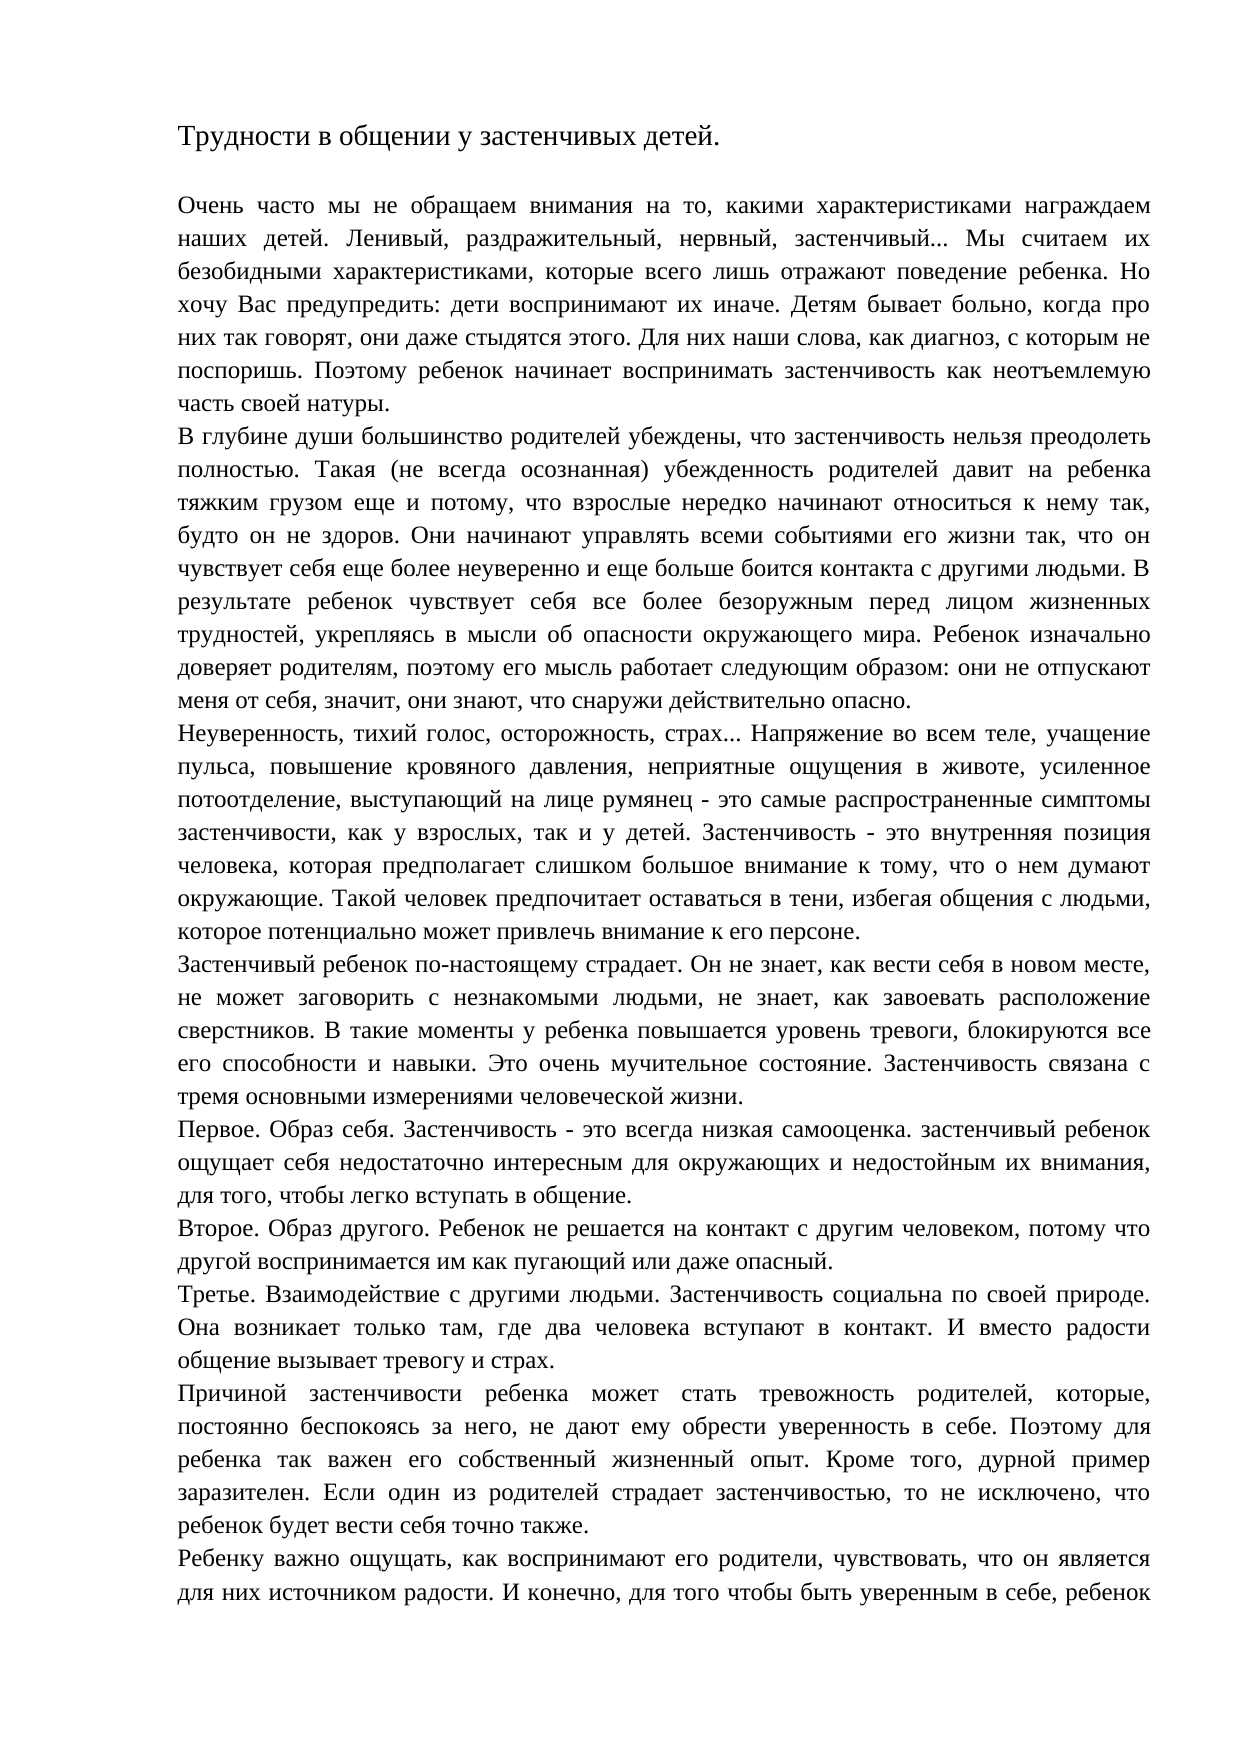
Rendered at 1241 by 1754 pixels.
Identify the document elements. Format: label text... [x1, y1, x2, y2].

text Второе. Образ другого. Ребенок не решается на контакт с другим человеком, потому что другой воспринимается им как пугающий или даже опасный. [177, 1213, 1152, 1275]
text В глубине души большинство родителей убеждены, что застенчивость нельзя преодолеть полностью. Такая (не всегда осознанная) убежденность родителей давит на ребенка тяжким грузом еще и потому, что взрослые нередко начинают относиться к нему так, будто он не здоров. Они начинают управлять всеми событиями его жизни так, что он чувствует себя еще более неуверенно и еще больше боится контакта с другими людьми. В результате ребенок чувствует себя все более безоружным перед лицом жизненных трудностей, укрепляясь в мысли об опасности окружающего мира. Ребенок изначально доверяет родителям, поэтому его мысль работает следующим образом: они не отпускают меня от себя, значит, они знают, что снаружи действительно опасно. [177, 421, 1152, 714]
text Третье. Взаимодействие с другими людьми. Застенчивость социальна по своей природе. Она возникает только там, где два человека вступают в контакт. И вместо радости общение вызывает тревогу и страх. [177, 1279, 1152, 1374]
text Неуверенность, тихий голос, осторожность, страх... Напряжение во всем теле, учащение пульса, повышение кровяного давления, неприятные ощущения в животе, усиленное потоотделение, выступающий на лице румянец - это самые распространенные симптомы застенчивости, как у взрослых, так и у детей. Застенчивость - это внутренняя позиция человека, которая предполагает слишком большое внимание к тому, что о нем думают окружающие. Такой человек предпочитает оставаться в тени, избегая общения с людьми, которое потенциально может привлечь внимание к его персоне. [177, 718, 1152, 945]
text Причиной застенчивости ребенка может стать тревожность родителей, которые, постоянно беспокоясь за него, не дают ему обрести уверенность в себе. Поэтому для ребенка так важен его собственный жизненный опыт. Кроме того, дурной пример заразителен. Если один из родителей страдает застенчивостью, то не исключено, что ребенок будет вести себя точно также. [177, 1378, 1152, 1539]
text Очень часто мы не обращаем внимания на то, какими характеристиками награждаем наших детей. Ленивый, раздражительный, нервный, застенчивый... Мы считаем их безобидными характеристиками, которые всего лишь отражают поведение ребенка. Но хочу Вас предупредить: дети воспринимают их иначе. Детям бывает больно, когда про них так говорят, они даже стыдятся этого. Для них наши слова, как диагноз, с которым не поспоришь. Поэтому ребенок начинает воспринимать застенчивость как неотъемлемую часть своей натуры. [177, 190, 1152, 417]
text Застенчивый ребенок по-настоящему страдает. Он не знает, как вести себя в новом месте, не может заговорить с незнакомыми людьми, не знает, как завоевать расположение сверстников. В такие моменты у ребенка повышается уровень тревоги, блокируются все его способности и навыки. Это очень мучительное состояние. Застенчивость связана с тремя основными измерениями человеческой жизни. [177, 949, 1152, 1110]
text Трудности в общении у застенчивых детей. [177, 118, 1152, 152]
text Первое. Образ себя. Застенчивость - это всегда низкая самооценка. застенчивый ребенок ощущает себя недостаточно интересным для окружающих и недостойным их внимания, для того, чтобы легко вступать в общение. [177, 1114, 1152, 1209]
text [177, 1543, 1152, 1605]
